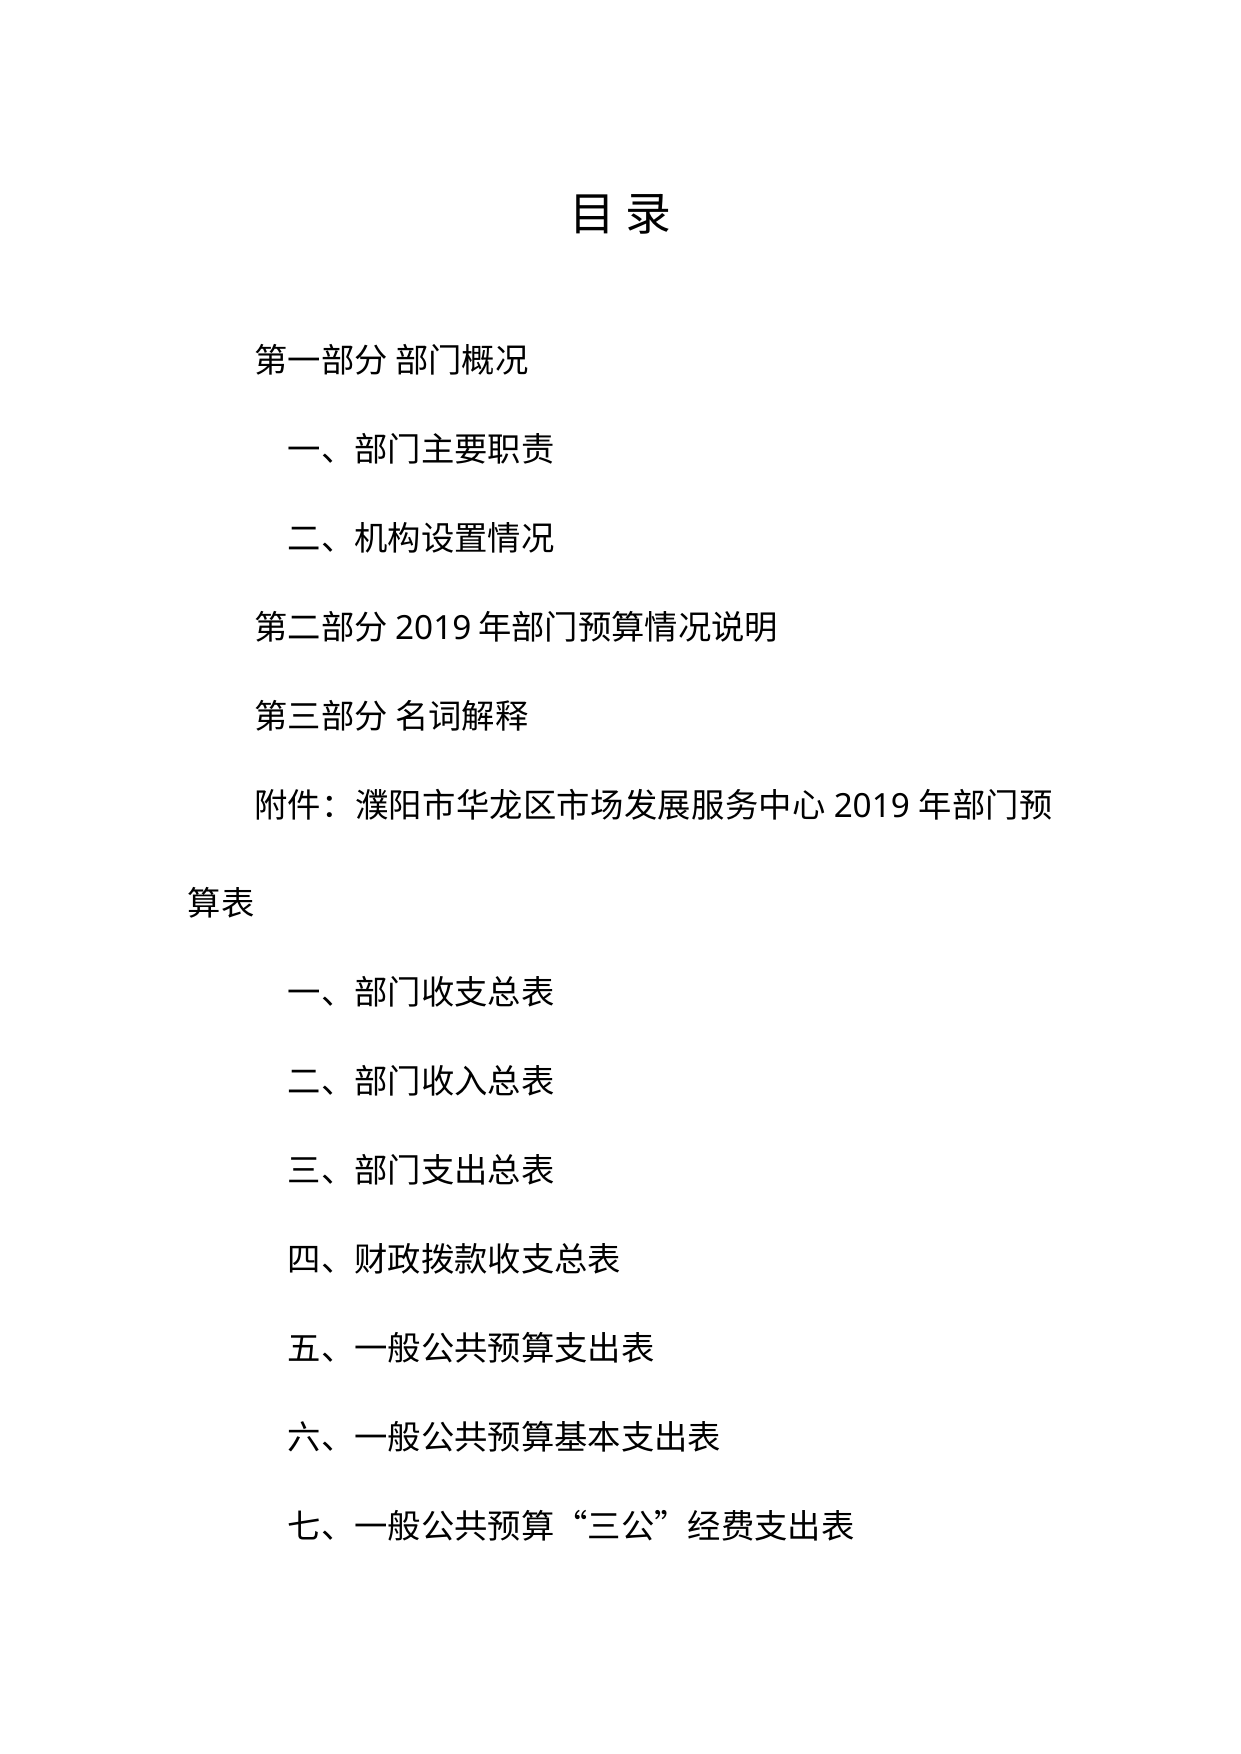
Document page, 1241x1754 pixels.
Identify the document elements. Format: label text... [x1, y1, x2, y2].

text 第一部分 部门概况 [187, 325, 1053, 390]
text 七、一般公共预算“三公”经费支出表 [187, 1491, 1053, 1556]
text 五、一般公共预算支出表 [187, 1313, 1053, 1378]
text 附件：濮阳市华龙区市场发展服务中心2019 年部门预算表 [187, 771, 1053, 933]
text 一、部门主要职责 [187, 414, 1053, 479]
text 三、部门支出总表 [187, 1135, 1053, 1200]
text 第三部分 名词解释 [187, 681, 1053, 746]
text 二、机构设置情况 [187, 503, 1053, 568]
text 第二部分 2019年部门预算情况说明 [187, 592, 1053, 657]
text 二、部门收入总表 [187, 1046, 1053, 1111]
text 四、财政拨款收支总表 [187, 1224, 1053, 1289]
text 六、一般公共预算基本支出表 [187, 1402, 1053, 1467]
text 目 录 [187, 162, 1053, 259]
text 一、部门收支总表 [187, 957, 1053, 1022]
